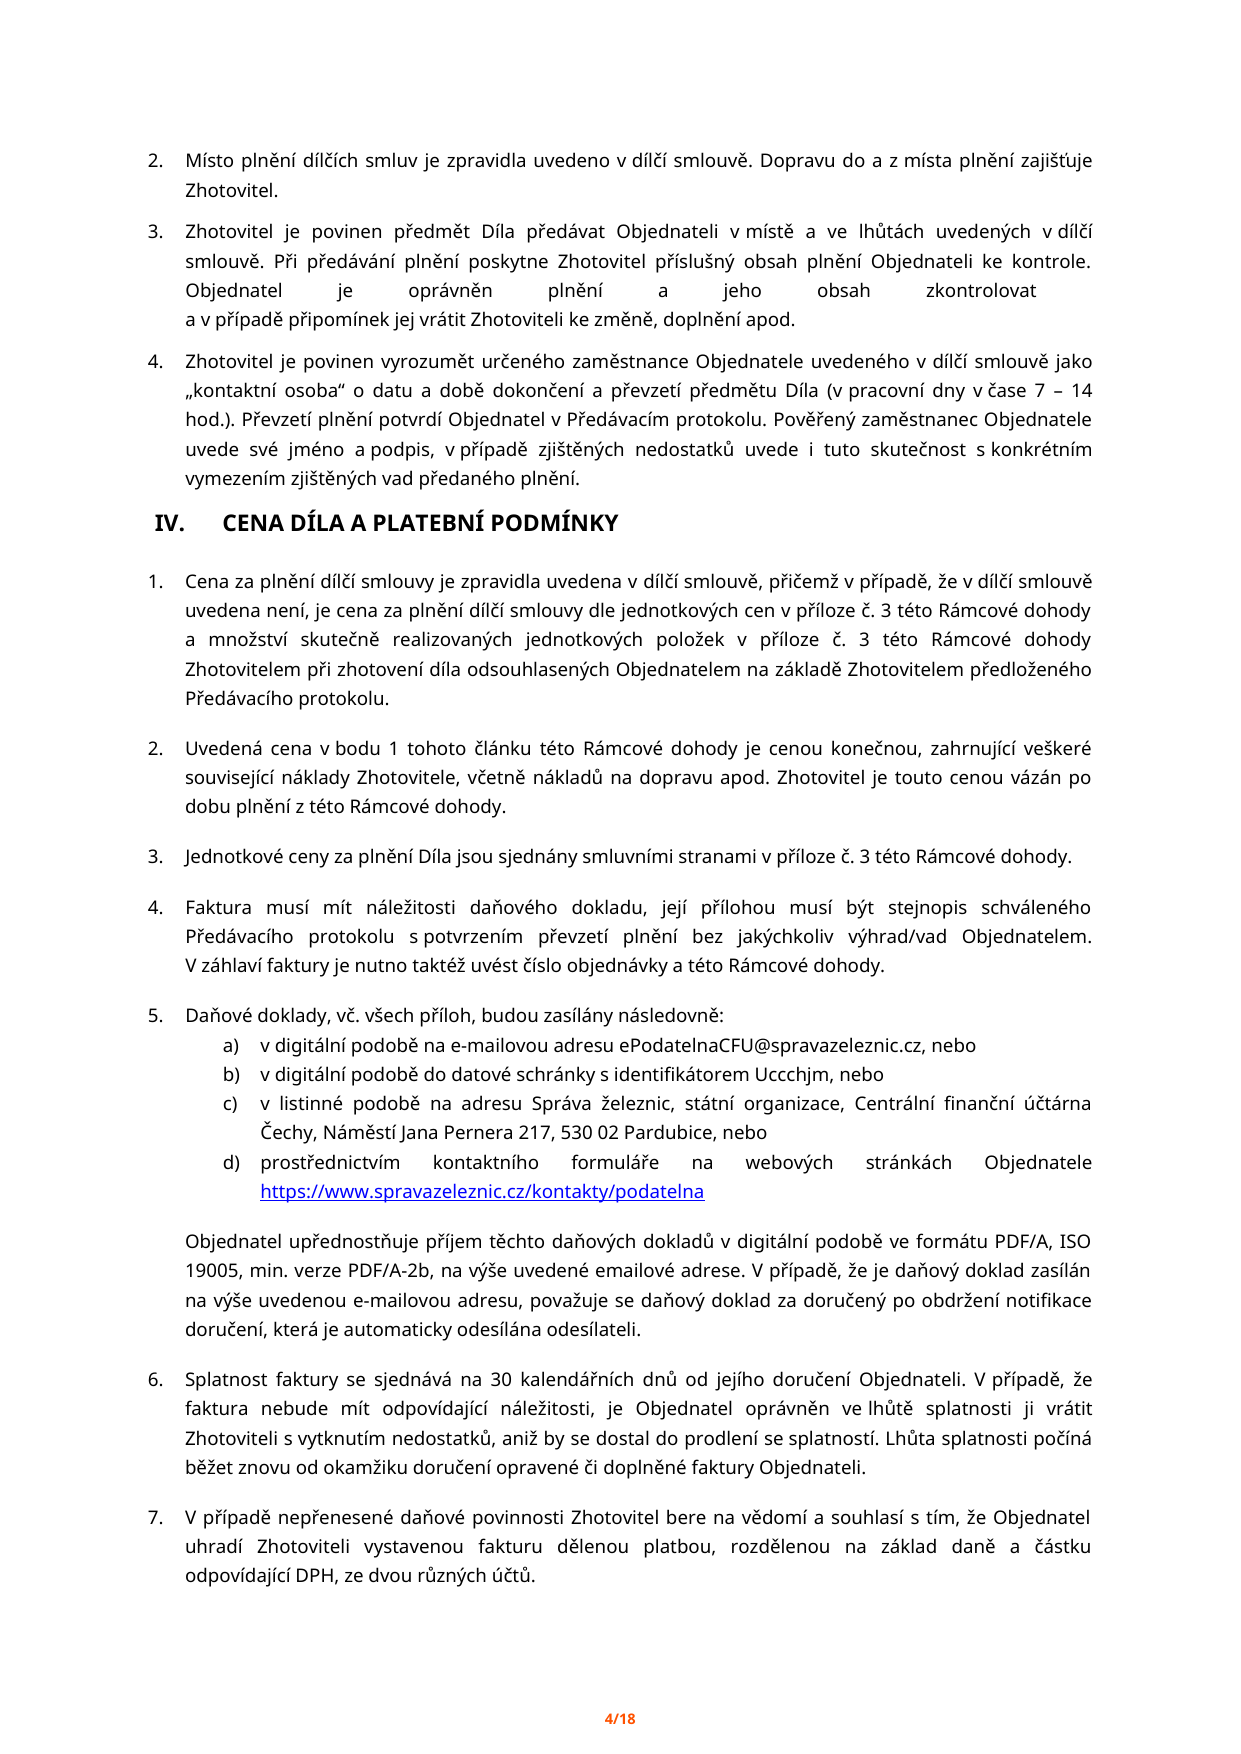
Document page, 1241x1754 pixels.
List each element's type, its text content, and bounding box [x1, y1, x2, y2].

list Daňové doklady, vč. všech příloh, budou zasílány následovně: [148, 1003, 1093, 1028]
list Splatnost faktury se sjednává na 30 kalendářních dnů od jejího doručení Objednateli. V případě, že faktura nebude mít odpovídající náležitosti, je Objednatel oprávněn ve lhůtě splatnosti ji vrátit Zhotoviteli s vytknutím nedostatků, aniž by se dostal do prodlení se splatností. Lhůta splatnosti počíná běžet znovu od okamžiku doručení opravené či doplněné faktury Objednateli. [148, 1366, 1093, 1479]
text Zhotovitel je povinen vyrozumět určeného zaměstnance Objednatele uvedeného v dílčí smlouvě jako „kontaktní osoba“ o datu a době dokončení a převzetí předmětu Díla (v pracovní dny v čase 7 – 14 hod.). Převzetí plnění potvrdí Objednatel v Předávacím protokolu. Pověřený zaměstnanec Objednatele uvede své jméno a podpis, v případě zjištěných nedostatků uvede i tuto skutečnost s konkrétním vymezením zjištěných vad předaného plnění. [148, 348, 1093, 491]
list Cena za plnění dílčí smlouvy je zpravidla uvedena v dílčí smlouvě, přičemž v případě, že v dílčí smlouvě uvedena není, je cena za plnění dílčí smlouvy dle jednotkových cen v příloze č. 3 této Rámcové dohody a množství skutečně realizovaných jednotkových položek v příloze č. 3 této Rámcové dohody Zhotovitelem při zhotovení díla odsouhlasených Objednatelem na základě Zhotovitelem předloženého Předávacího protokolu. [148, 568, 1093, 711]
text Objednatel upřednostňuje příjem těchto daňových dokladů v digitální podobě ve formátu PDF/A, ISO 19005, min. verze PDF/A-2b, na výše uvedené emailové adrese. V případě, že je daňový doklad zasílán na výše uvedenou e-mailovou adresu, považuje se daňový doklad za doručený po obdržení notifikace doručení, která je automaticky odesílána odesílateli. [185, 1228, 1093, 1342]
text Zhotovitel je povinen předmět Díla předávat Objednateli v místě a ve lhůtách uvedených v dílčí smlouvě. Při předávání plnění poskytne Zhotovitel příslušný obsah plnění Objednateli ke kontrole. Objednatel je oprávněn plnění a jeho obsah zkontrolovat a v případě připomínek jej vrátit Zhotoviteli ke změně, doplnění apod. [148, 219, 1093, 332]
list Jednotkové ceny za plnění Díla jsou sjednány smluvními stranami v příloze č. 3 této Rámcové dohody. [148, 844, 1093, 869]
list V případě nepřenesené daňové povinnosti Zhotovitel bere na vědomí a souhlasí s tím, že Objednatel uhradí Zhotoviteli vystavenou fakturu dělenou platbou, rozdělenou na základ daně a částku odpovídající DPH, ze dvou různých účtů. [148, 1504, 1093, 1588]
list prostřednictvím kontaktního formuláře na webových stránkách Objednatele https://www.spravazeleznic.cz/kontakty/podatelna [223, 1149, 1093, 1204]
list Faktura musí mít náležitosti daňového dokladu, její přílohou musí být stejnopis schváleného Předávacího protokolu s potvrzením převzetí plnění bez jakýchkoliv výhrad/vad Objednatelem. V záhlaví faktury je nutno taktéž uvést číslo objednávky a této Rámcové dohody. [148, 894, 1093, 978]
list v digitální podobě do datové schránky s identifikátorem Uccchjm, nebo [223, 1061, 1093, 1087]
list v listinné podobě na adresu Správa železnic, státní organizace, Centrální finanční účtárna Čechy, Náměstí Jana Pernera 217, 530 02 Pardubice, nebo [223, 1090, 1093, 1145]
text Místo plnění dílčích smluv je zpravidla uvedeno v dílčí smlouvě. Dopravu do a z místa plnění zajišťuje Zhotovitel. [148, 148, 1093, 202]
list Uvedená cena v bodu 1 tohoto článku této Rámcové dohody je cenou konečnou, zahrnující veškeré související náklady Zhotovitele, včetně nákladů na dopravu apod. Zhotovitel je touto cenou vázán po dobu plnění z této Rámcové dohody. [148, 735, 1093, 819]
list CENA DÍLA A PLATEBNÍ PODMÍNKY [185, 507, 1093, 538]
list v digitální podobě na e-mailovou adresu ePodatelnaCFU@spravazeleznic.cz, nebo [223, 1032, 1093, 1057]
